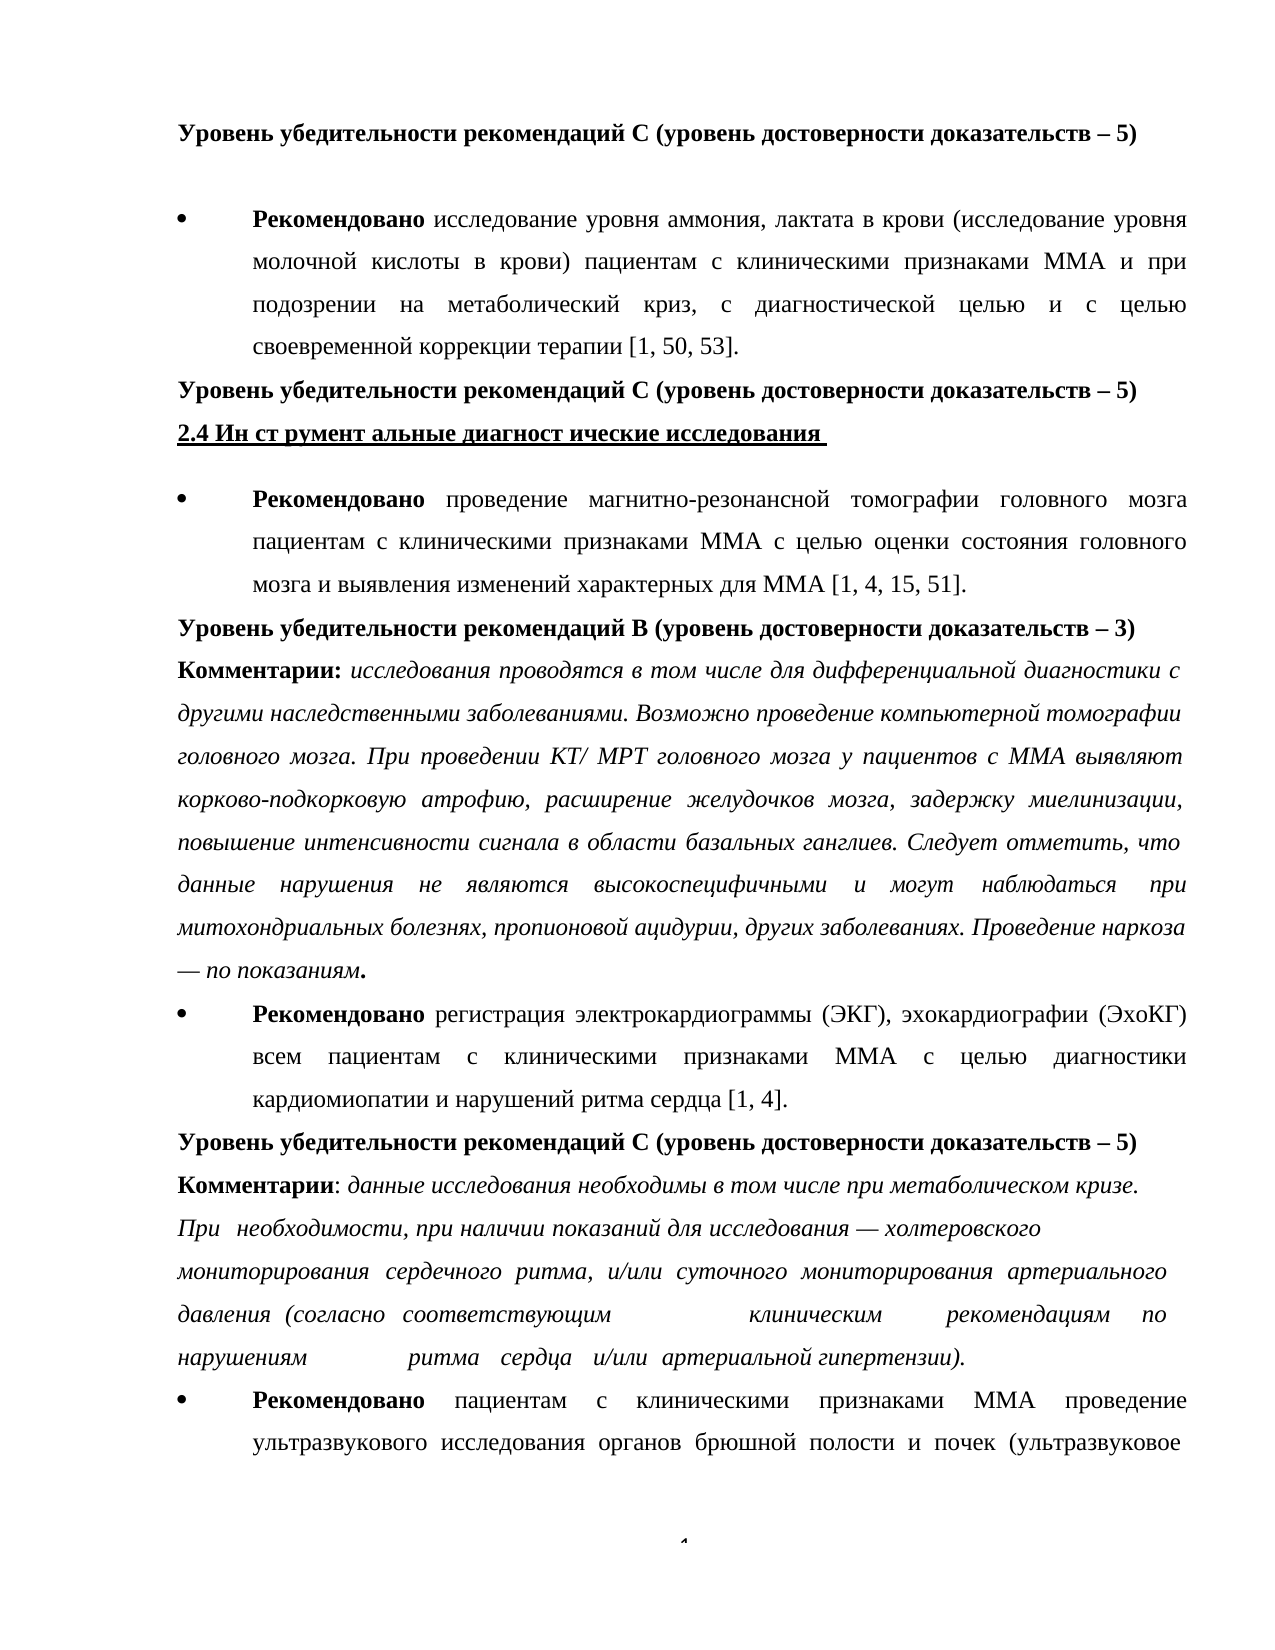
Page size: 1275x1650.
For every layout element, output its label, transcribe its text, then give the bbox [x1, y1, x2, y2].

list Рекомендовано проведение магнитно-резонансной томографии головного мозга пациентам с клиническими признаками ММА с целью оценки состояния головного мозга и выявления изменений характерных для ММА [1, 4, 15, 51]. [177, 484, 1187, 598]
list Рекомендовано пациентам с клиническими признаками ММА проведение ультразвукового исследования органов брюшной полости и почек (ультразвуковое [177, 1385, 1187, 1455]
list по показаниям. [177, 956, 1198, 984]
subtitle Уровень убедительности рекомендаций C (уровень достоверности доказательств – 5) 2.4 Ин ст румент альные диагност ические исследования [177, 375, 1166, 447]
text Уровень убедительности рекомендаций В (уровень достоверности доказательств – 3) Комментарии: исследования проводятся в том числе для дифференциальной диагностики с другими наследственными заболеваниями. Возможно проведение компьютерной томографии головного мозга. При проведении КТ/ МРТ головного мозга у пациентов с ММА выявляют корково-подкорковую атрофию, расширение желудочков мозга, задержку миелинизации, повышение интенсивности сигнала в области базальных ганглиев. Следует отметить, что данные нарушения не являются высокоспецифичными и могут наблюдаться при митохондриальных болезнях, пропионовой ацидурии, других заболеваниях. Проведение наркоза [177, 613, 1187, 941]
subtitle Уровень убедительности рекомендаций C (уровень достоверности доказательств – 5) [177, 118, 1198, 147]
list Рекомендовано регистрация электрокардиограммы (ЭКГ), эхокардиографии (ЭхоКГ) всем пациентам с клиническими признаками ММА с целью диагностики кардиомиопатии и нарушений ритма сердца [1, 4]. [177, 999, 1187, 1112]
list Рекомендовано исследование уровня аммония, лактата в крови (исследование уровня молочной кислоты в крови) пациентам с клиническими признаками ММА и при подозрении на метаболический криз, с диагностической целью и с целью своевременной коррекции терапии [1, 50, 53]. [177, 204, 1187, 360]
text Уровень убедительности рекомендаций С (уровень достоверности доказательств – 5) Комментарии: данные исследования необходимы в том числе при метаболическом кризе. При необходимости, при наличии показаний для исследования — холтеровского мониторирования сердечного ритма, и/или суточного мониторирования артериального давления (согласно соответствующим клиническим рекомендациям по нарушениям ритма сердца и/или артериальной гипертензии). [177, 1127, 1187, 1370]
